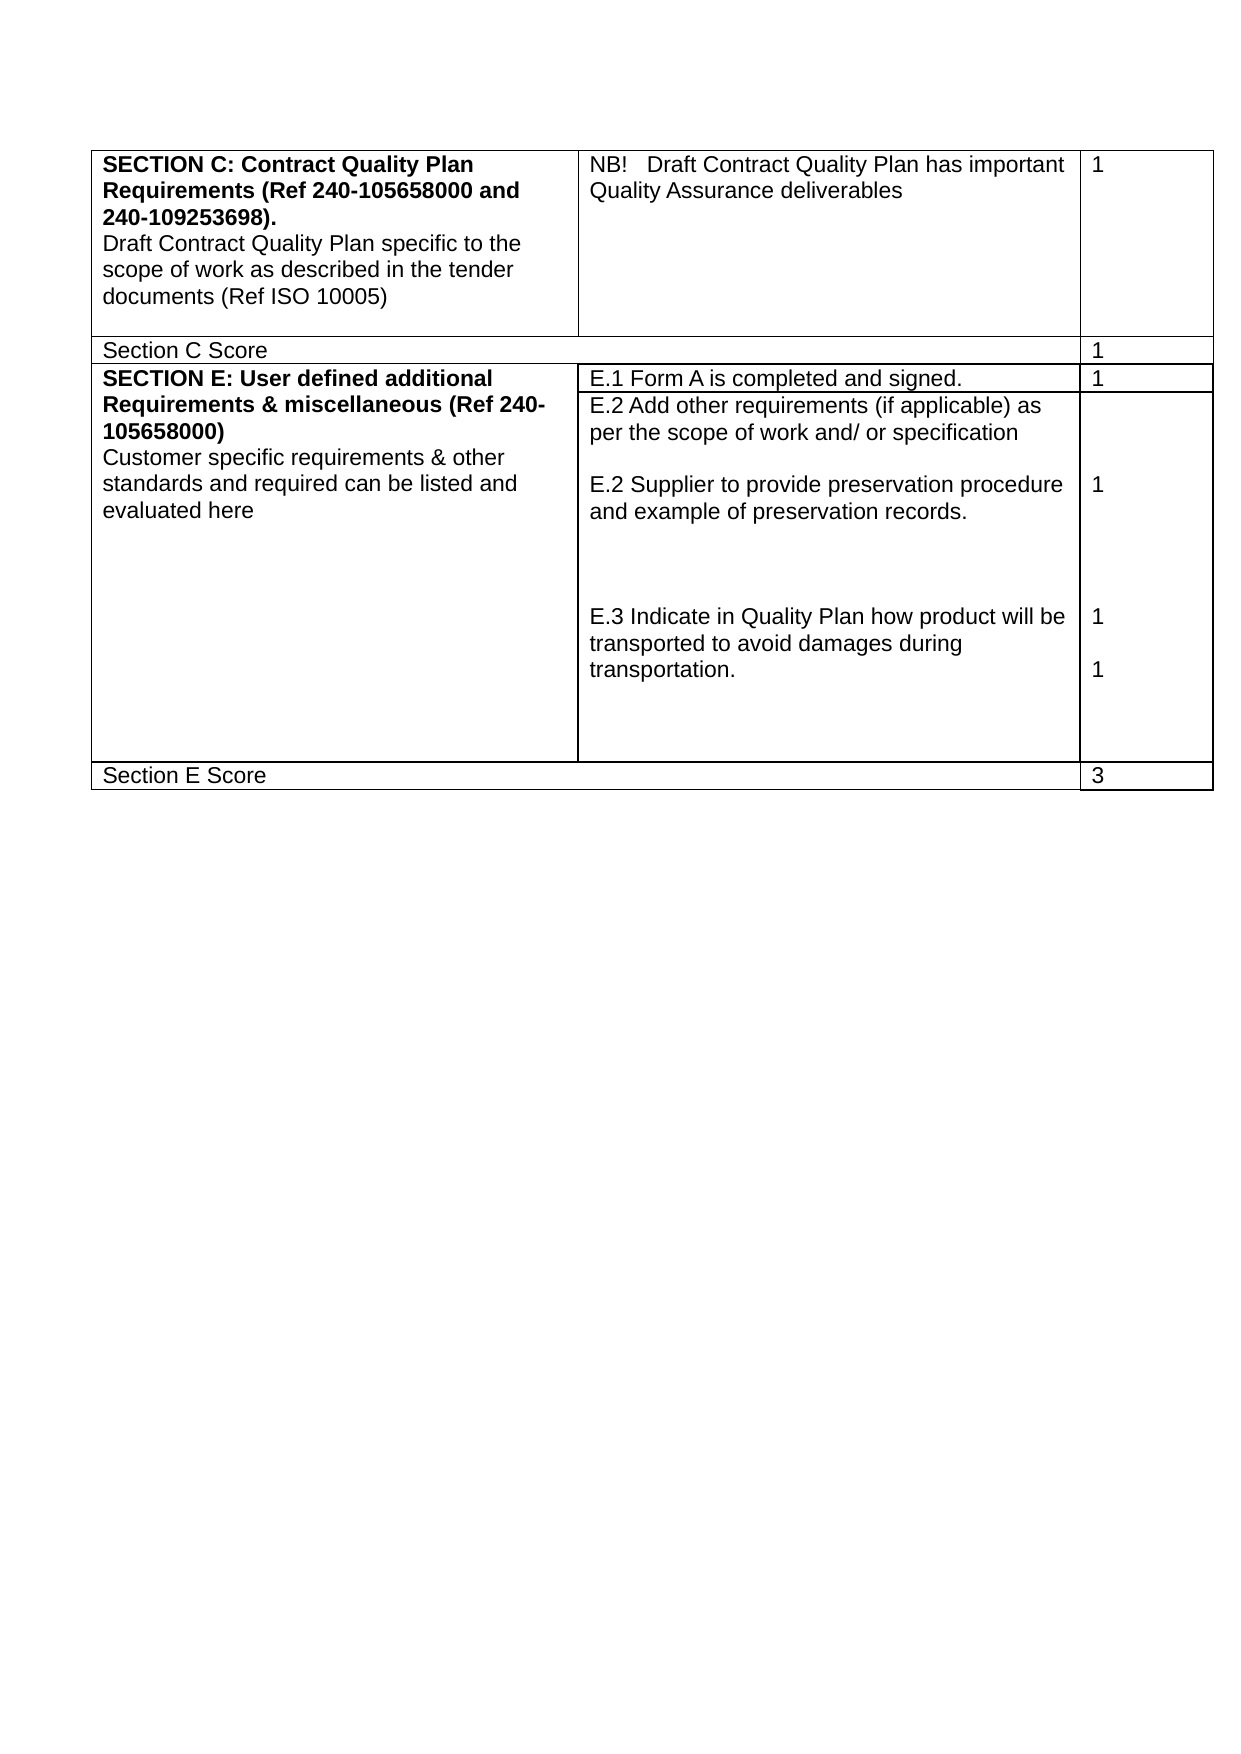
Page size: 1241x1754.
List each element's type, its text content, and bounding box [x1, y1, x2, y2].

table_cell 1 [1081, 337, 1213, 363]
table_cell SECTION E: User defined additional Requirements & miscellaneous (Ref 240-105658000) Customer specific requirements & other standards and required can be listed and evaluated here [92, 364, 577, 761]
table_cell E.2 Add other requirements (if applicable) as per the scope of work and/ or specification E.2 Supplier to provide preservation procedure and example of preservation records. E.3 Indicate in Quality Plan how product will be transported to avoid damages during transportation. [579, 393, 1079, 761]
table_cell Section C Score [92, 337, 1080, 363]
table_cell SECTION C: Contract Quality Plan Requirements (Ref 240-105658000 and 240-109253698). Draft Contract Quality Plan specific to the scope of work as described in the tender documents (Ref ISO 10005) [92, 151, 578, 336]
table_cell 1 [1081, 365, 1212, 391]
table_cell NB! Draft Contract Quality Plan has important Quality Assurance deliverables [579, 151, 1080, 336]
table_cell 3 [1081, 763, 1212, 789]
table_cell E.1 Form A is completed and signed. [579, 365, 1079, 391]
table_cell Section E Score [92, 763, 1080, 789]
table_cell 1 [1081, 151, 1213, 336]
table_cell 1 1 1 [1081, 393, 1212, 761]
